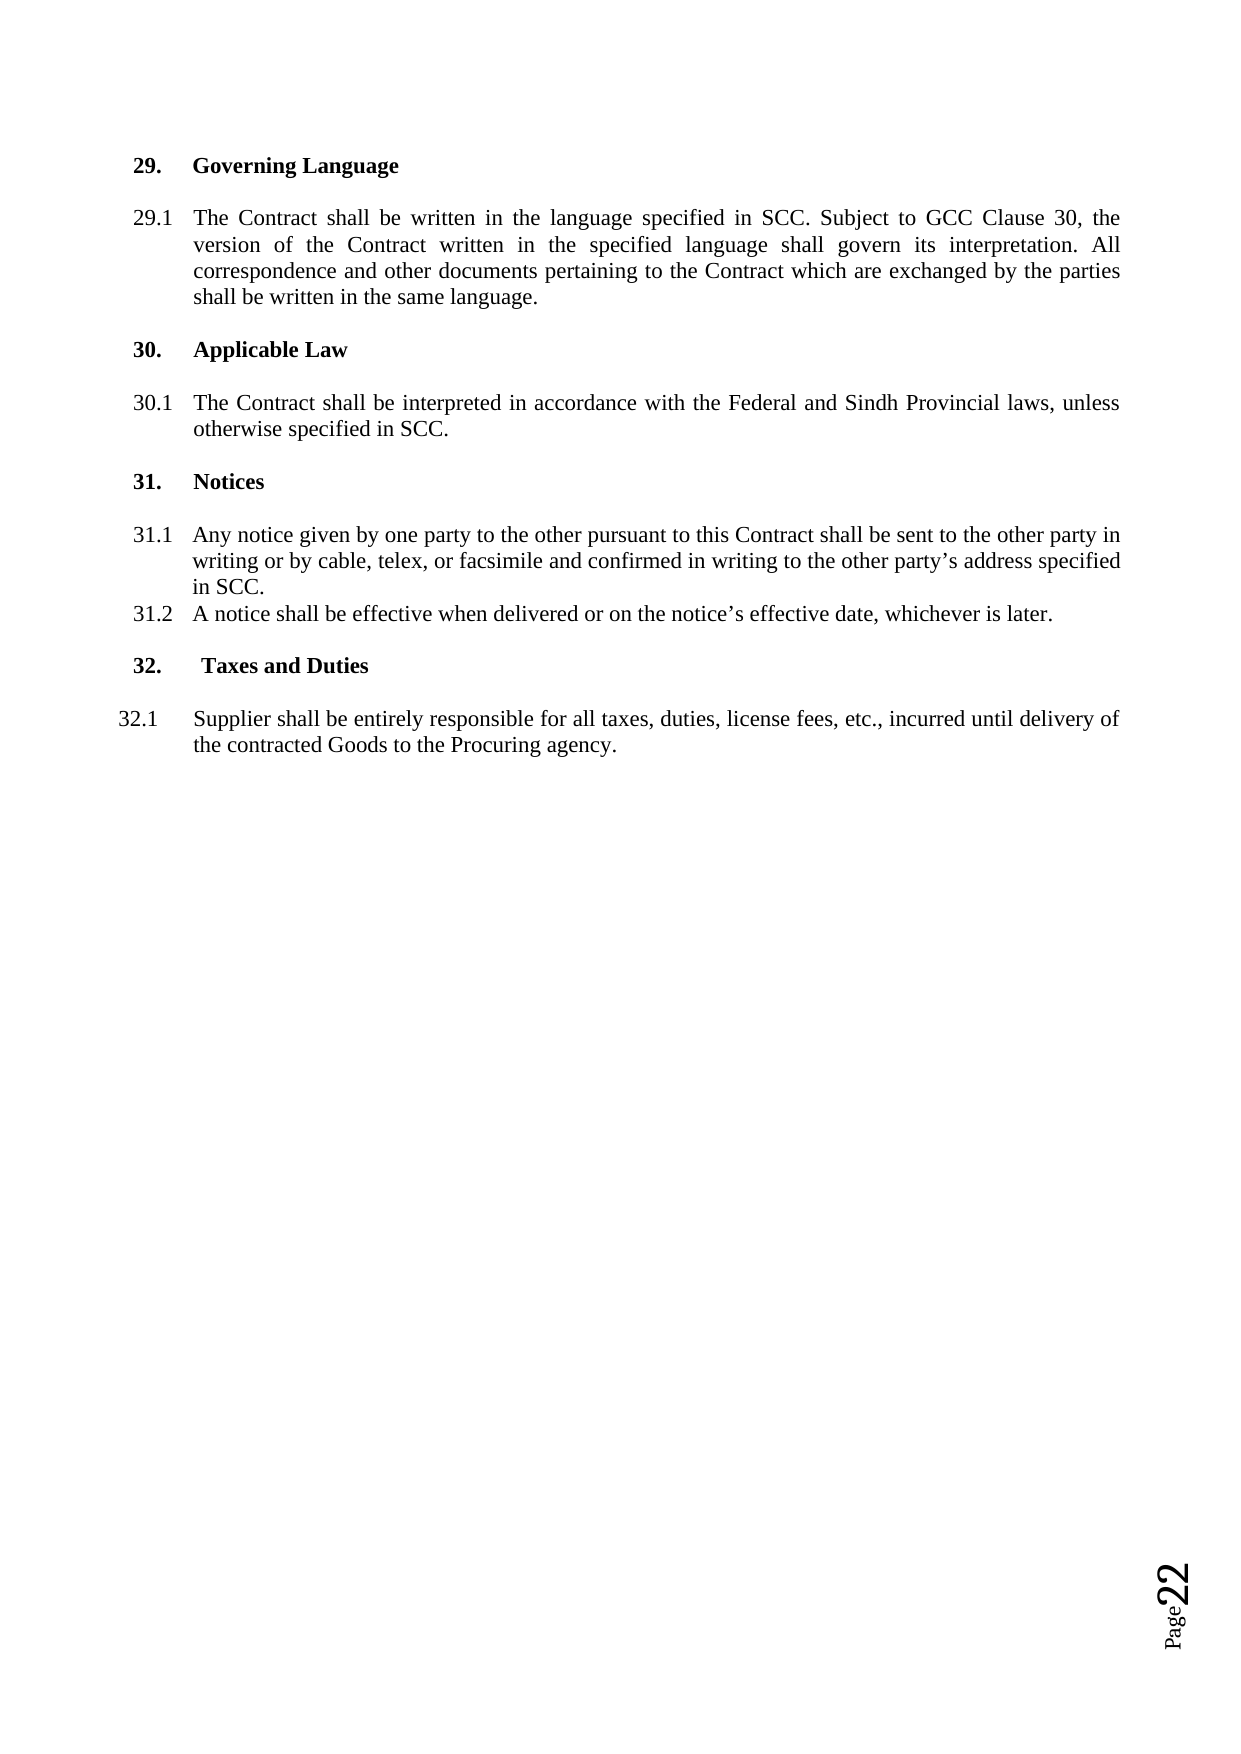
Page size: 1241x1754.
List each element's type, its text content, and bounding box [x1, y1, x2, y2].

list Taxes and Duties [133, 652, 1122, 679]
list The Contract shall be written in the language specified in SCC. Subject to GCC Clause 30, the version of the Contract written in the specified language shall govern its interpretation. All correspondence and other documents pertaining to the Contract which are exchanged by the parties shall be written in the same language. [133, 204, 1122, 310]
list A notice shall be effective when delivered or on the notice’s effective date, whichever is later. [133, 600, 1122, 626]
text 32.1 Supplier shall be entirely responsible for all taxes, duties, license fees, etc., incurred until delivery of the contracted Goods to the Procuring agency. [118, 705, 1122, 758]
list Any notice given by one party to the other pursuant to this Contract shall be sent to the other party in writing or by cable, telex, or facsimile and confirmed in writing to the other party’s address specified in SCC. [133, 521, 1122, 600]
list The Contract shall be interpreted in accordance with the Federal and Sindh Provincial laws, unless otherwise specified in SCC. [133, 389, 1122, 442]
list Applicable Law [133, 336, 1122, 362]
list Notices [133, 468, 1081, 494]
list Governing Language [133, 152, 1122, 178]
